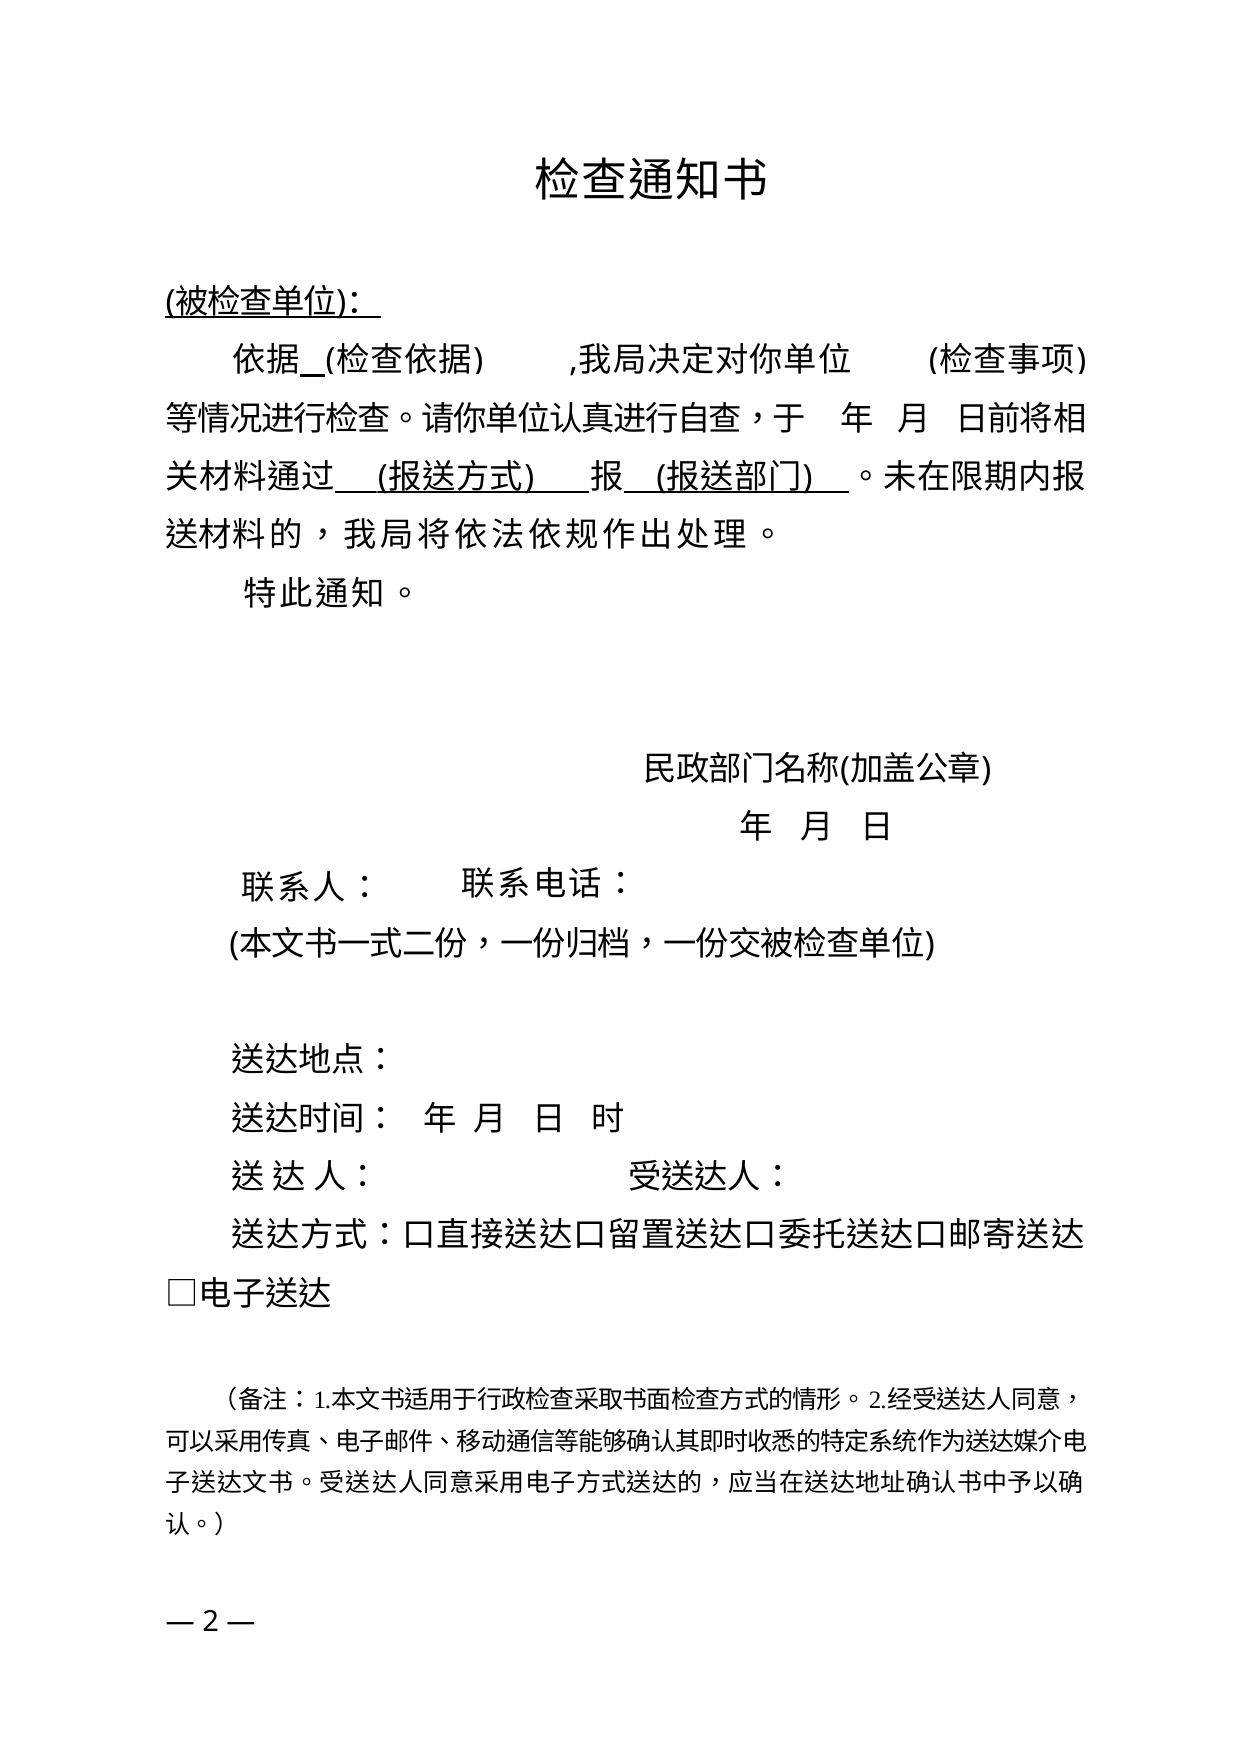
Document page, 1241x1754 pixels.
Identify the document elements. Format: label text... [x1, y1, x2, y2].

text 检查通知书 [165, 150, 1087, 208]
text 送达时间： 年 月 日 时 [165, 1083, 1087, 1142]
text 送达地点： [165, 1025, 1087, 1083]
text 依据 (检查依据) ,我局决定对你单位 (检查事项) 等情况进行检查。请你单位认真进行自查，于 年 月 日前将相关材料通过 (报送方式) 报 (报送部门) 。未在限期内报送材料的，我局将依法依规作出处理。 [165, 325, 1087, 558]
text 特此通知。 [165, 558, 1087, 617]
text （备注：1.本文书适用于行政检查采取书面检查方式的情形。2.经受送达人同意，可以采用传真、电子邮件、移动通信等能够确认其即时收悉的特定系统作为送达媒介电子送达文书。受送达人同意采用电子方式送达的，应当在送达地址确认书中予以确认。） [165, 1375, 1087, 1542]
text 年 月 日 [165, 792, 1087, 850]
text 送达方式：口直接送达口留置送达口委托送达口邮寄送达□电子送达 [165, 1200, 1087, 1317]
text (本文书一式二份，一份归档，一份交被检查单位) [165, 908, 1087, 967]
text 送 达 人： 受送达人： [165, 1142, 1087, 1200]
text 民政部门名称(加盖公章) [165, 733, 1087, 792]
text 联系人： 联系电话： [165, 850, 1087, 908]
text (被检查单位)： [165, 267, 1087, 325]
